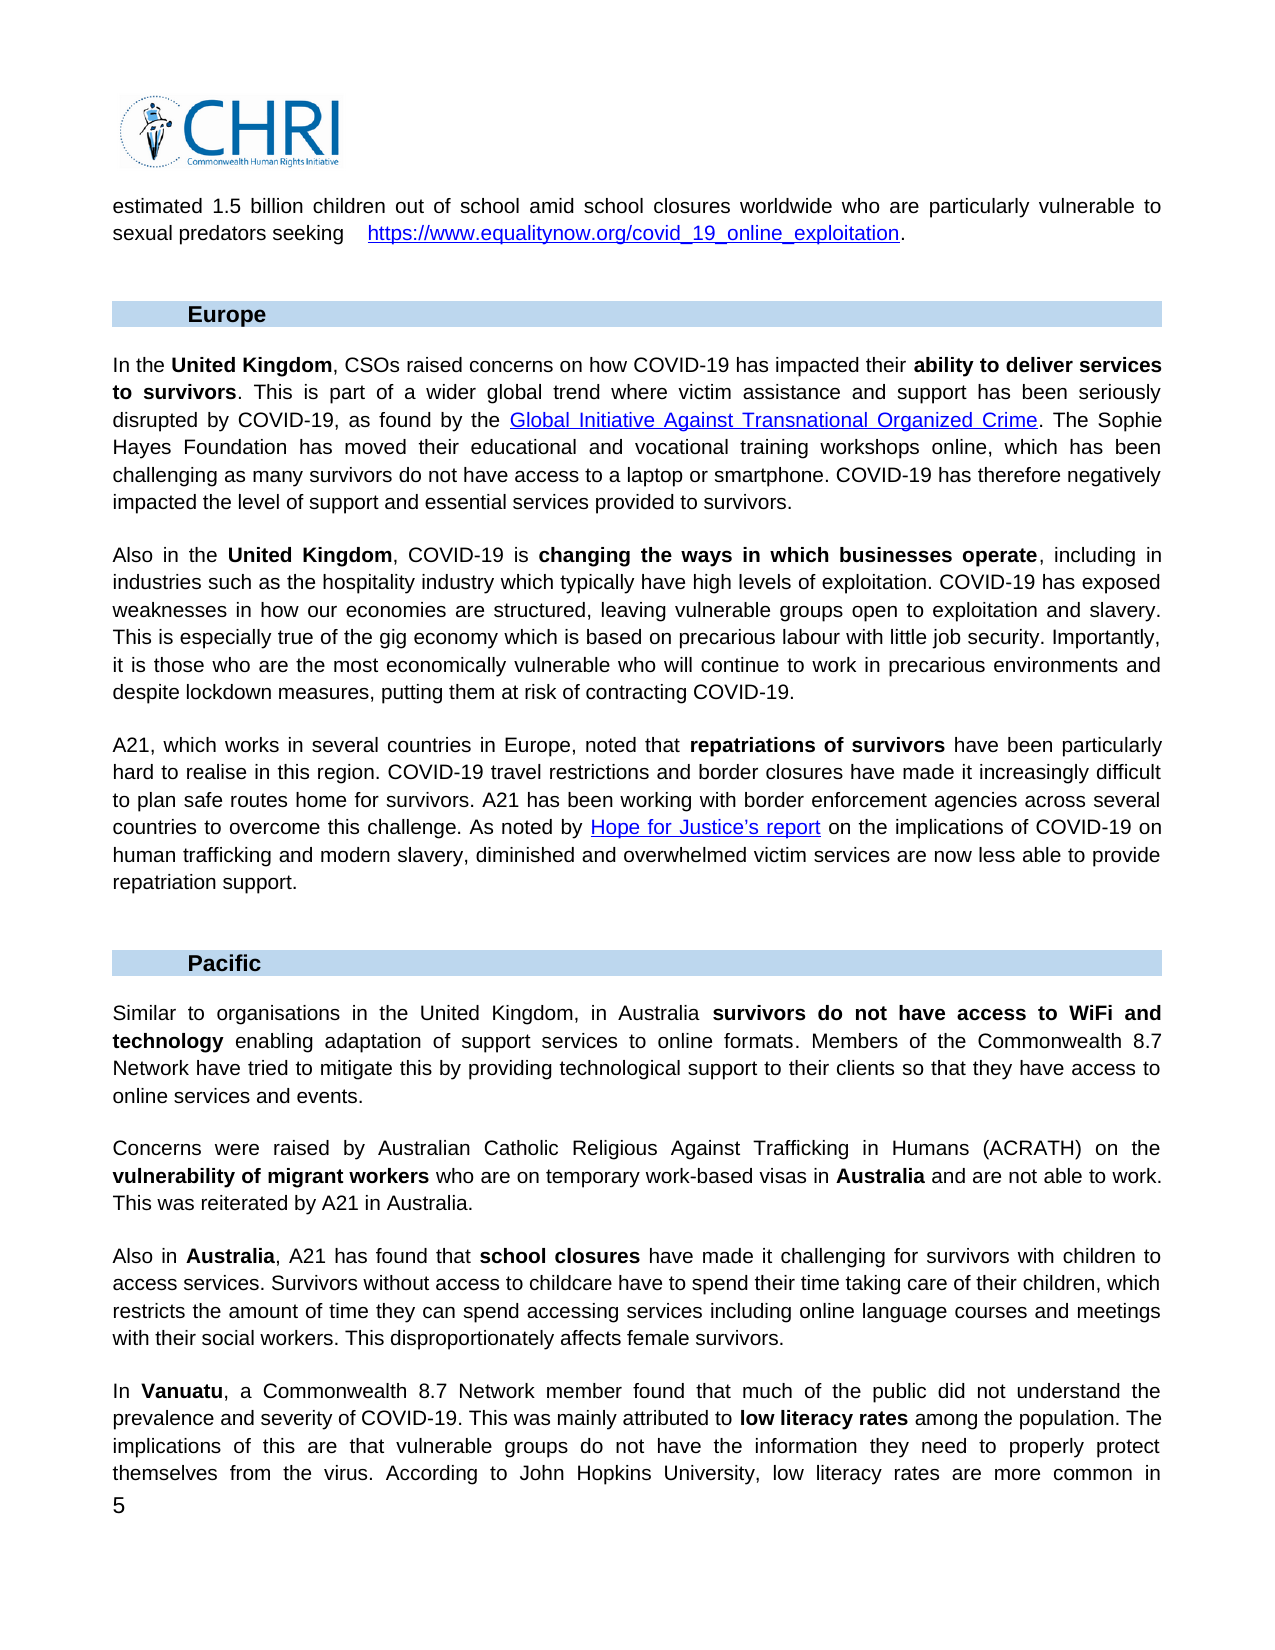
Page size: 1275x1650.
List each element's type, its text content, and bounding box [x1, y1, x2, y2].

text Also in the United Kingdom, COVID-19 is changing the ways in which businesses operate, including in industries such as the hospitality industry which typically have high levels of exploitation. COVID-19 has exposed weaknesses in how our economies are structured, leaving vulnerable groups open to exploitation and slavery. This is especially true of the gig economy which is based on precarious labour with little job security. Importantly, it is those who are the most economically vulnerable who will continue to work in precarious environments and despite lockdown measures, putting them at risk of contracting COVID-19. [112, 542, 1162, 704]
text In the United Kingdom, CSOs raised concerns on how COVID-19 has impacted their ability to deliver services to survivors. This is part of a wider global trend where victim assistance and support has been seriously disrupted by COVID-19, as found by the Global Initiative Against Transnational Organized Crime. The Sophie Hayes Foundation has moved their educational and vocational training workshops online, which has been challenging as many survivors do not have access to a laptop or smartphone. COVID-19 has therefore negatively impacted the level of support and essential services provided to survivors. [112, 352, 1162, 514]
text Europe [112, 301, 1162, 327]
text Concerns were raised by Australian Catholic Religious Against Trafficking in Humans (ACRATH) on the vulnerability of migrant workers who are on temporary work-based visas in Australia and are not able to work. This was reiterated by A21 in Australia. [112, 1136, 1162, 1215]
text Similar to organisations in the United Kingdom, in Australia survivors do not have access to WiFi and technology enabling adaptation of support services to online formats. Members of the Commonwealth 8.7 Network have tried to mitigate this by providing technological support to their clients so that they have access to online services and events. [112, 1001, 1162, 1108]
picture [112, 75, 371, 194]
text Also in Australia, A21 has found that school closures have made it challenging for survivors with children to access services. Survivors without access to childcare have to spend their time taking care of their children, which restricts the amount of time they can spend accessing services including online language courses and meetings with their social workers. This disproportionately affects female survivors. [112, 1244, 1162, 1350]
text Pacific [112, 950, 1162, 976]
text A21, which works in several countries in Europe, noted that repatriations of survivors have been particularly hard to realise in this region. COVID-19 travel restrictions and border closures have made it increasingly difficult to plan safe routes home for survivors. A21 has been working with border enforcement agencies across several countries to overcome this challenge. As noted by Hope for Justice’s report on the implications of COVID-19 on human trafficking and modern slavery, diminished and overwhelmed victim services are now less able to provide repatriation support. [112, 732, 1162, 894]
